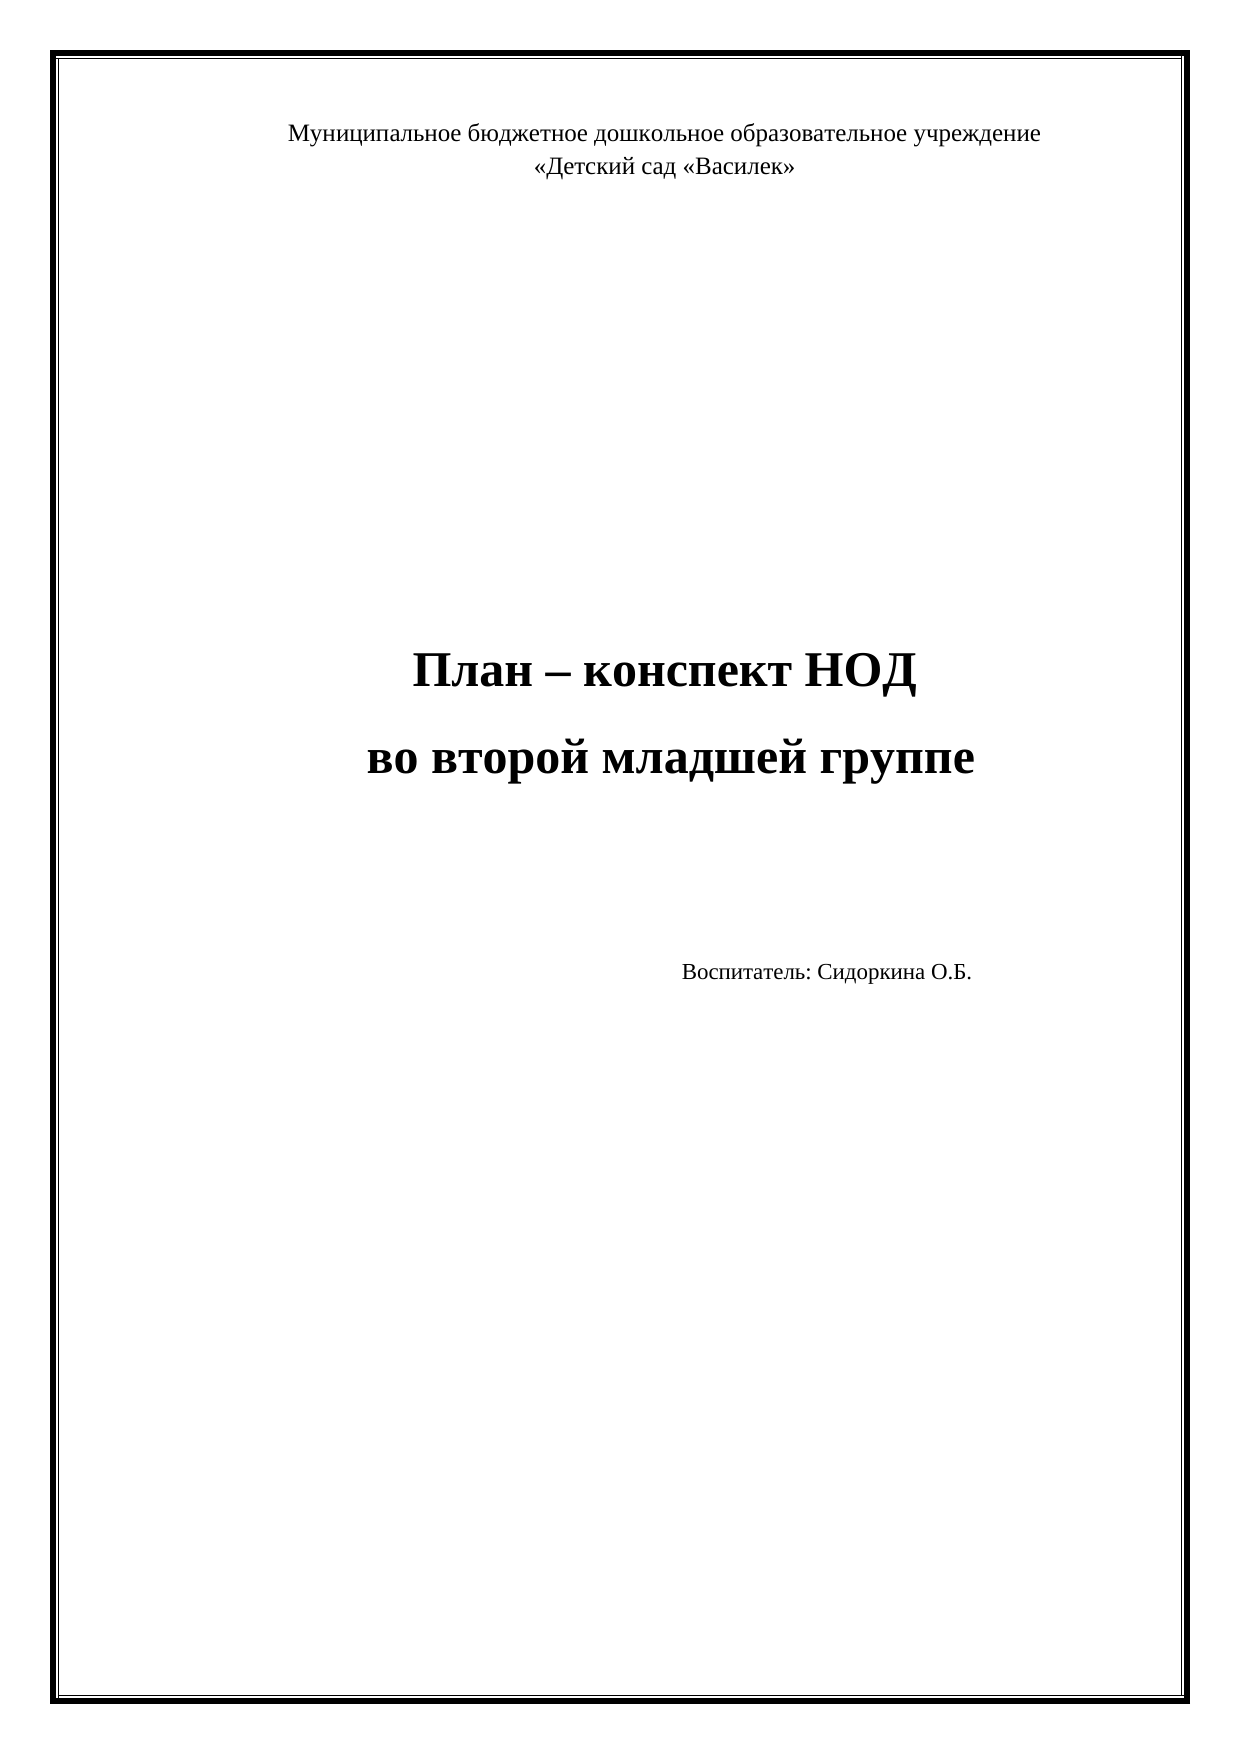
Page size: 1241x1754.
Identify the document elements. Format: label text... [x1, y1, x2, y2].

text во второй младшей группе [177, 727, 1152, 784]
text «Детский сад «Василек» [177, 151, 1152, 180]
text Муниципальное бюджетное дошкольное образовательное учреждение [177, 118, 1152, 147]
text Воспитатель: Сидоркина О.Б. [177, 958, 1152, 984]
text План – конспект НОД [177, 640, 1152, 697]
